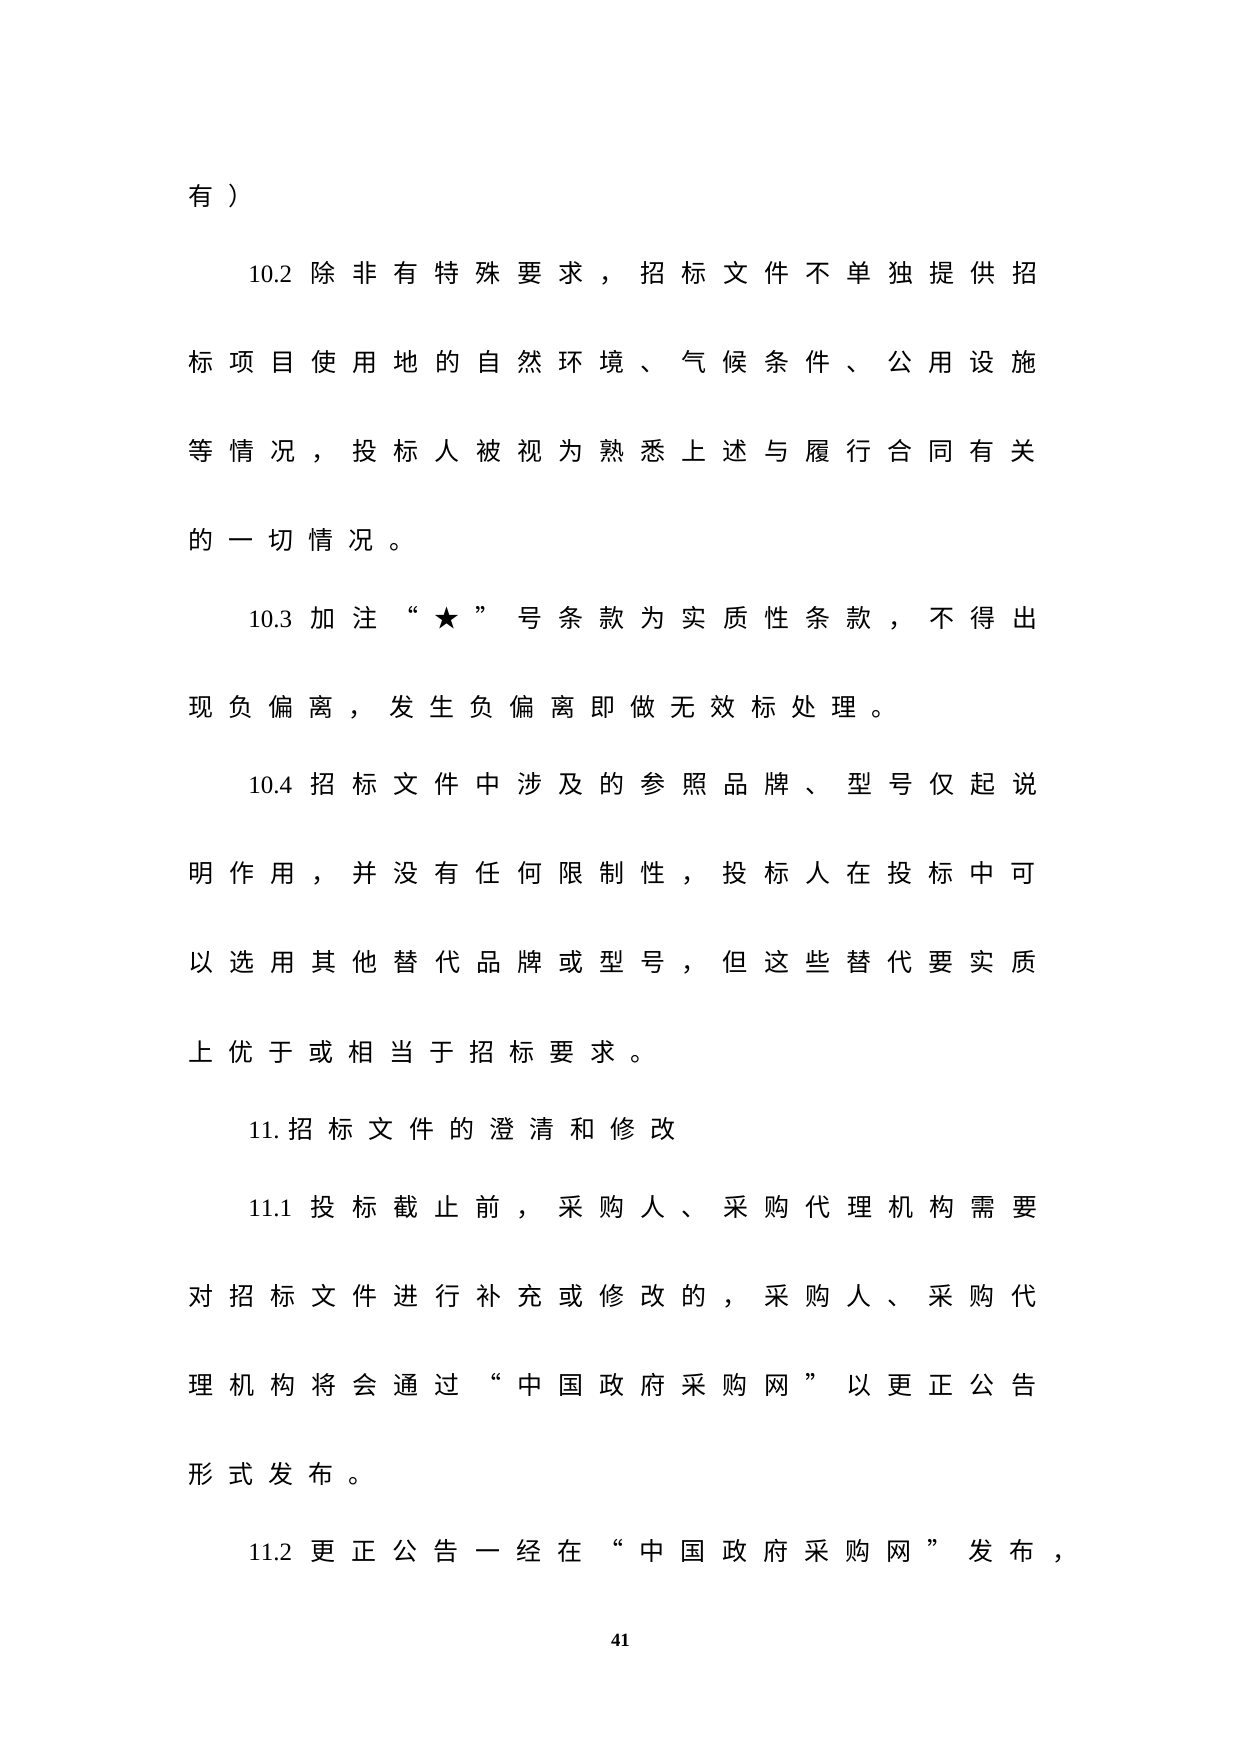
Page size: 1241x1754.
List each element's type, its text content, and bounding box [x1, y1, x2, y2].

text 10.3 加注“★”号条款为实质性条款，不得出现负偏离，发生负偏离即做无效标处理。 [188, 587, 1052, 735]
text 11.1 投标截止前，采购人、采购代理机构需要对招标文件进行补充或修改的，采购人、采购代理机构将会通过“中国政府采购网”以更正公告形式发布。 [188, 1175, 1052, 1502]
text 10.4 招标文件中涉及的参照品牌、型号仅起说明作用，并没有任何限制性，投标人在投标中可以选用其他替代品牌或型号，但这些替代要实质上优于或相当于招标要求。 [188, 753, 1052, 1080]
text 10.2 除非有特殊要求，招标文件不单独提供招标项目使用地的自然环境、气候条件、公用设施等情况，投标人被视为熟悉上述与履行合同有关的一切情况。 [188, 242, 1052, 568]
text 11. 招标文件的澄清和修改 [188, 1098, 1052, 1157]
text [188, 164, 1052, 224]
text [188, 1520, 1052, 1579]
